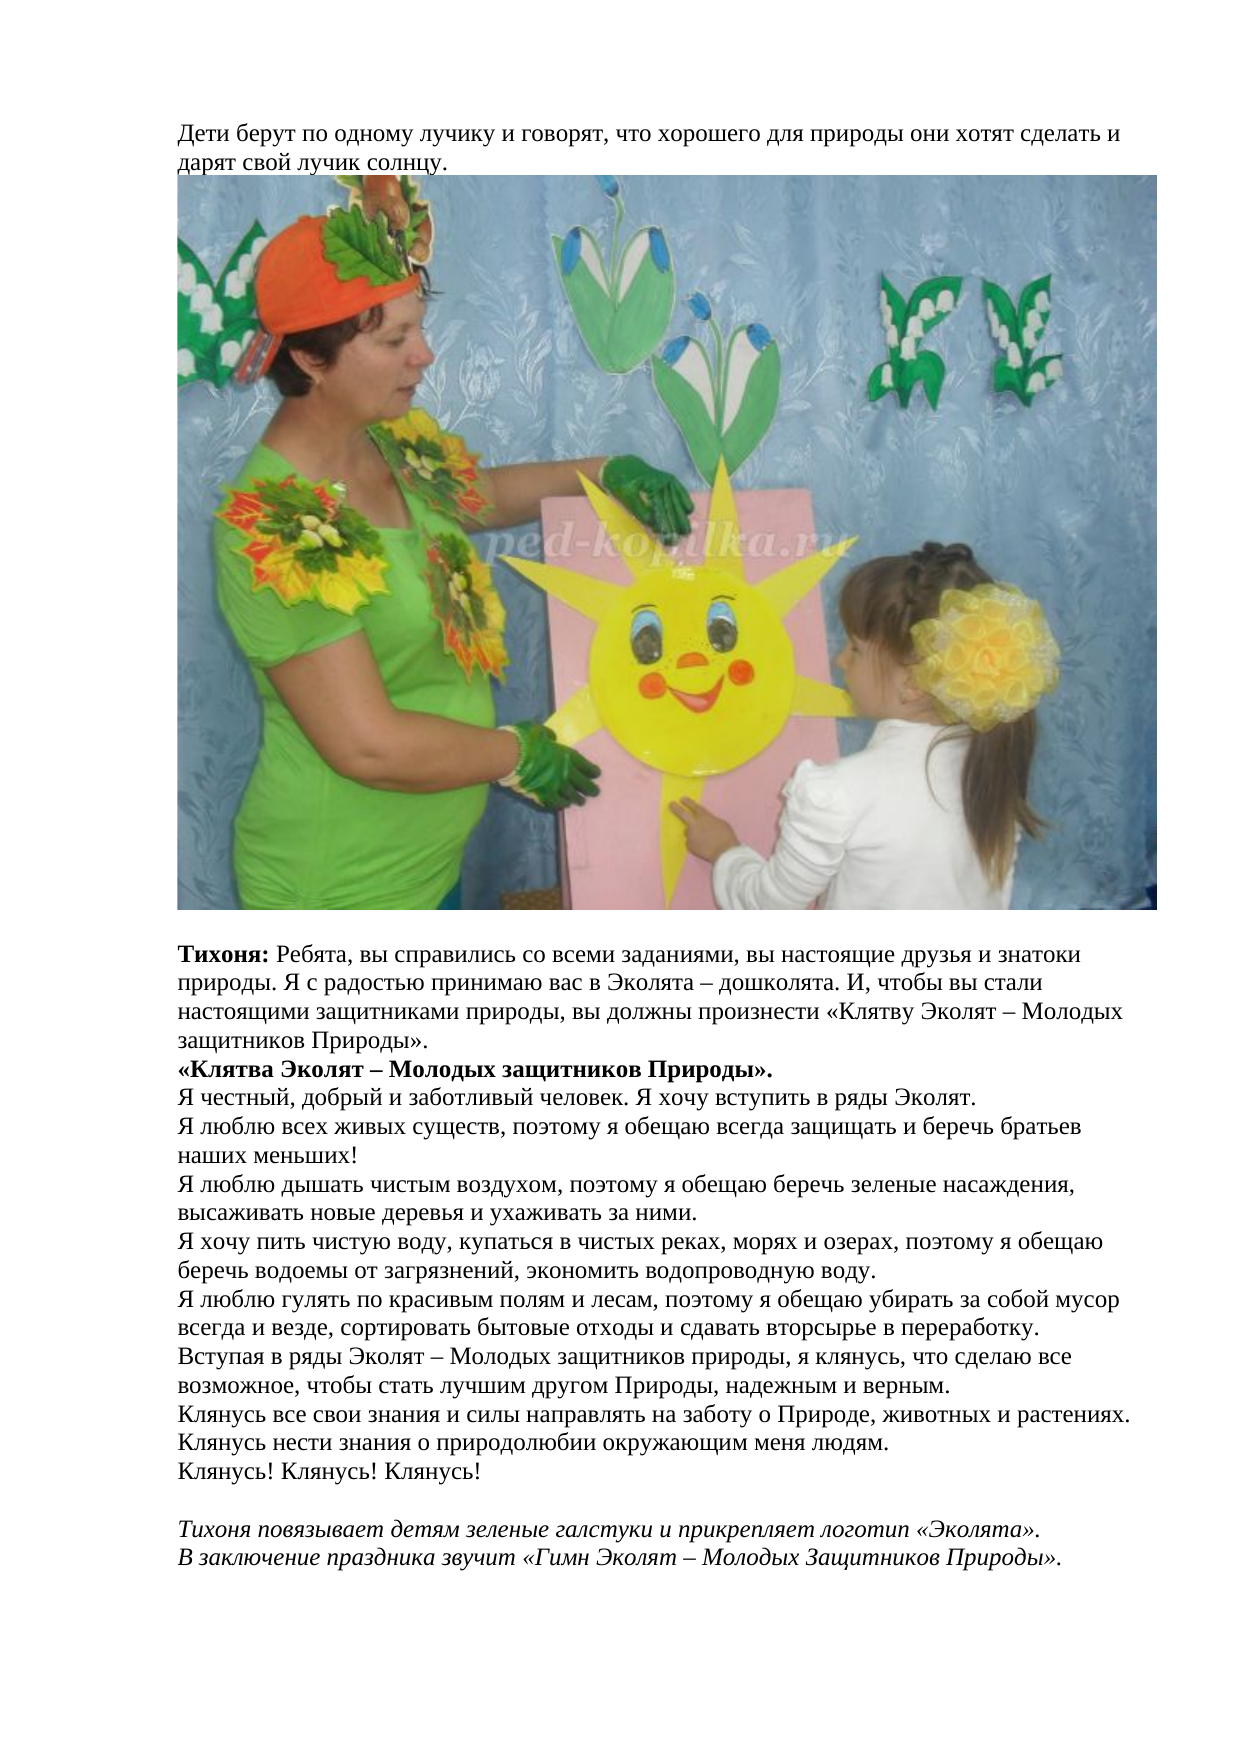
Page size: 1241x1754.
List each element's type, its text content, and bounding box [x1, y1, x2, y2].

text Тихоня: Ребята, вы справились со всеми заданиями, вы настоящие друзья и знатоки природы. Я с радостью принимаю вас в Эколята – дошколята. И, чтобы вы стали настоящими защитниками природы, вы должны произнести «Клятву Эколят – Молодых защитников Природы». «Клятва Эколят – Молодых защитников Природы». Я честный, добрый и заботливый человек. Я хочу вступить в ряды Эколят. Я люблю всех живых существ, поэтому я обещаю всегда защищать и беречь братьев наших меньших! Я люблю дышать чистым воздухом, поэтому я обещаю беречь зеленые насаждения, высаживать новые деревья и ухаживать за ними. Я хочу пить чистую воду, купаться в чистых реках, морях и озерах, поэтому я обещаю беречь водоемы от загрязнений, экономить водопроводную воду. Я люблю гулять по красивым полям и лесам, поэтому я обещаю убирать за собой мусор всегда и везде, сортировать бытовые отходы и сдавать вторсырье в переработку. Вступая в ряды Эколят – Молодых защитников природы, я клянусь, что сделаю все возможное, чтобы стать лучшим другом Природы, надежным и верным. Клянусь все свои знания и силы направлять на заботу о Природе, животных и растениях. Клянусь нести знания о природолюбии окружающим меня людям. Клянусь! Клянусь! Клянусь! Тихоня повязывает детям зеленые галстуки и прикрепляет логотип «Эколята». В заключение праздника звучит «Гимн Эколят – Молодых Защитников Природы». [177, 910, 1152, 1571]
picture [177, 175, 1157, 910]
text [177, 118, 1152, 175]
